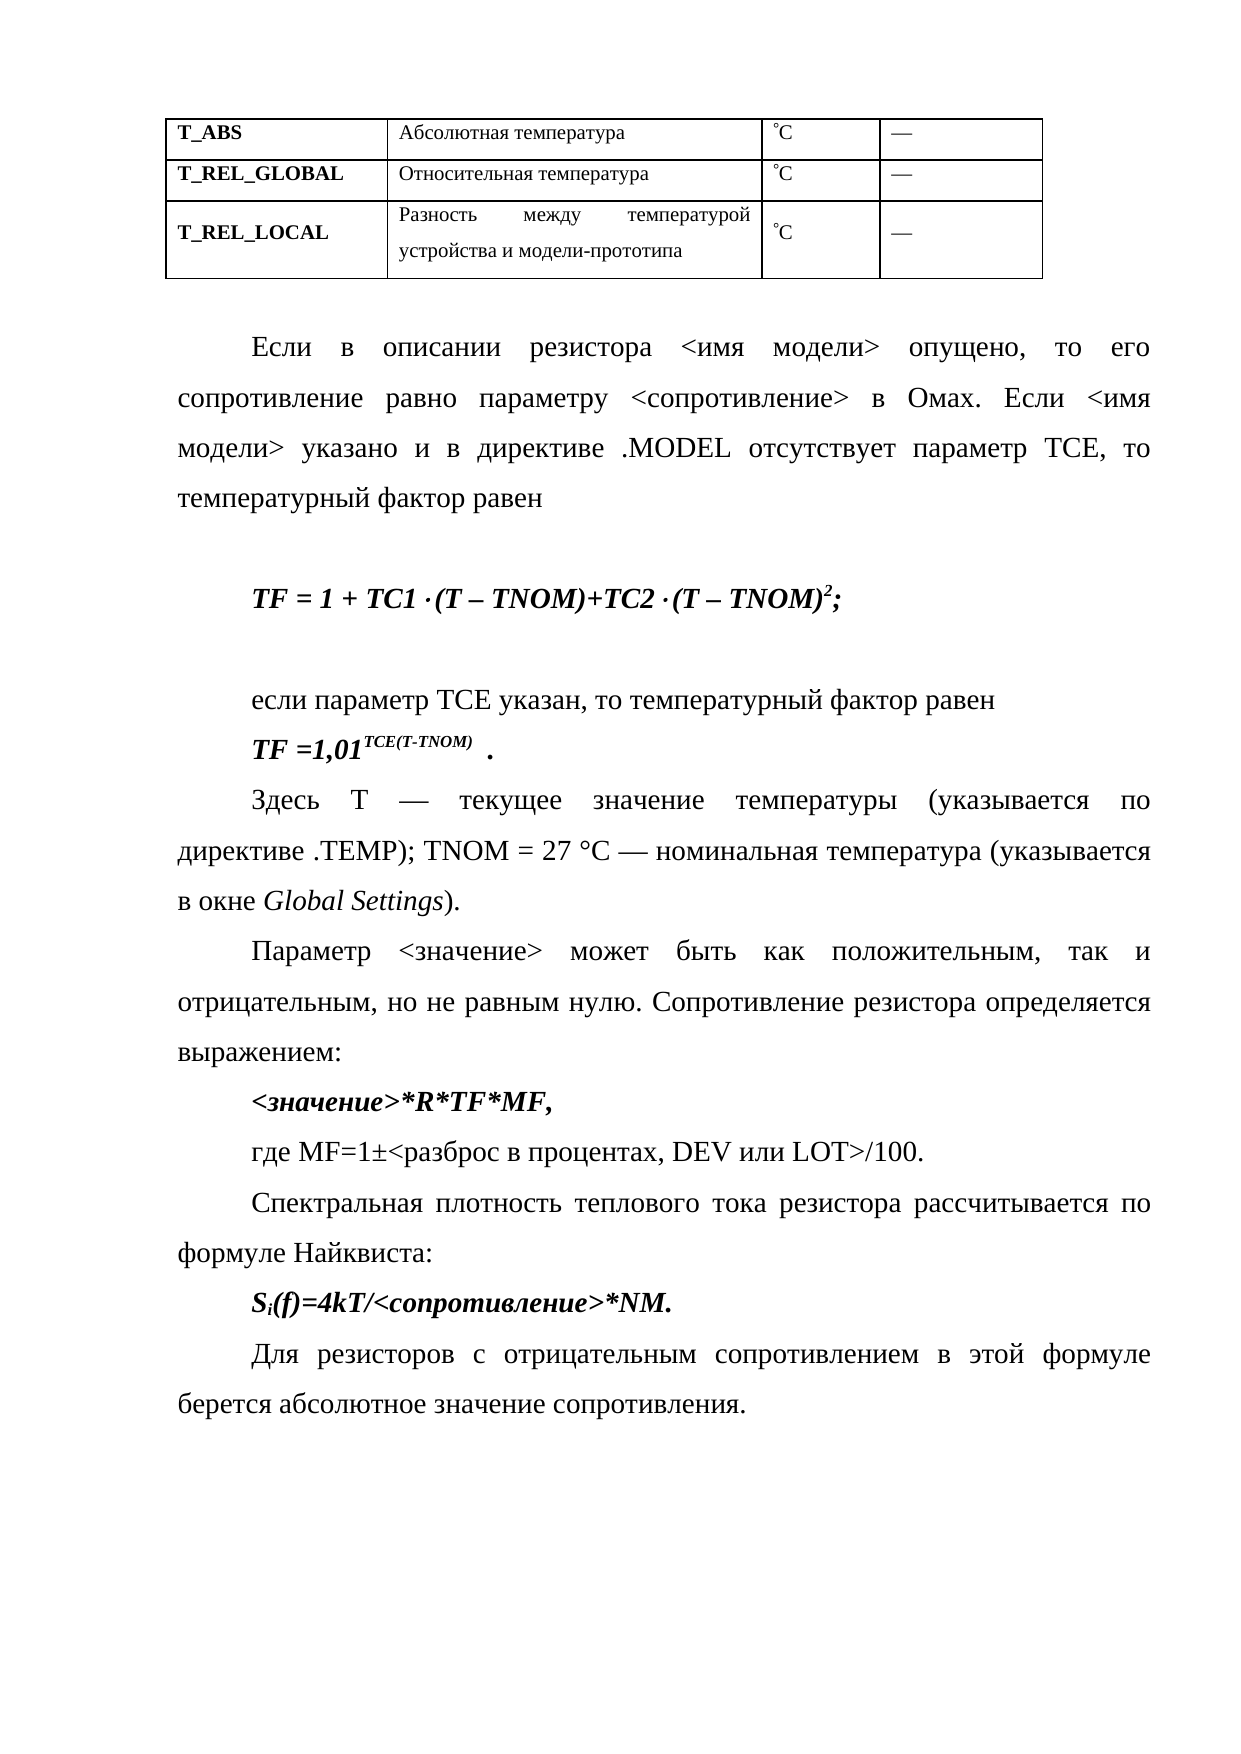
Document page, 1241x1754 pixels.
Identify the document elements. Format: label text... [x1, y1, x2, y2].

table_cell C [763, 120, 879, 159]
table_cell T_REL_GLOBAL [167, 161, 387, 200]
text Для резисторов с отрицательным сопротивлением в этой формуле берется абсолютное значение сопротивления. [177, 1336, 1152, 1420]
text Если в описании резистора <имя модели> опущено, то его сопротивление равно параметру <сопротивление> в Омах. Если <имя модели> указано и в директиве .MODEL отсутствует параметр ТСЕ, то температурный фактор равен [177, 329, 1152, 514]
text Спектральная плотность теплового тока резистора рассчитывается по формуле Найквиста: [177, 1185, 1152, 1269]
table_cell Абсолютная температура [388, 120, 761, 159]
table_cell — [881, 120, 1042, 159]
table_cell — [881, 161, 1042, 200]
table_cell T_REL_LOCAL [167, 202, 387, 278]
text TF = 1 + ТС1(Т – TNOM)+TC2(T – TNOM)2; [177, 581, 1152, 615]
text Здесь Т — текущее значение температуры (указывается по директиве .TEMP); TNOM = 27 °С — номинальная температура (указывается в окне Global Settings). [177, 782, 1152, 917]
table_cell C [763, 202, 879, 278]
text Параметр <значение> может быть как положительным, так и отрицательным, но не равным нулю. Сопротивление резистора определяется выражением: [177, 933, 1152, 1067]
table_cell T_ABS [167, 120, 387, 159]
text Si(f)=4kT/<сопротивление>*NM. [177, 1286, 1152, 1319]
table_cell Относительная температура [388, 161, 761, 200]
table_cell — [881, 202, 1042, 278]
text где МF=1±<разброс в процентах, DEV или LOT>/100. [177, 1134, 1152, 1168]
table_cell Разность между температурой устройства и модели-прототипа [388, 202, 761, 278]
table_cell C [763, 161, 879, 200]
text если параметр ТСЕ указан, то температурный фактор равен [177, 682, 1152, 715]
text <значение>*R*ТF*МF, [177, 1084, 1152, 1118]
text TF =1,01TCE(T-TNOM) . [177, 732, 1152, 766]
